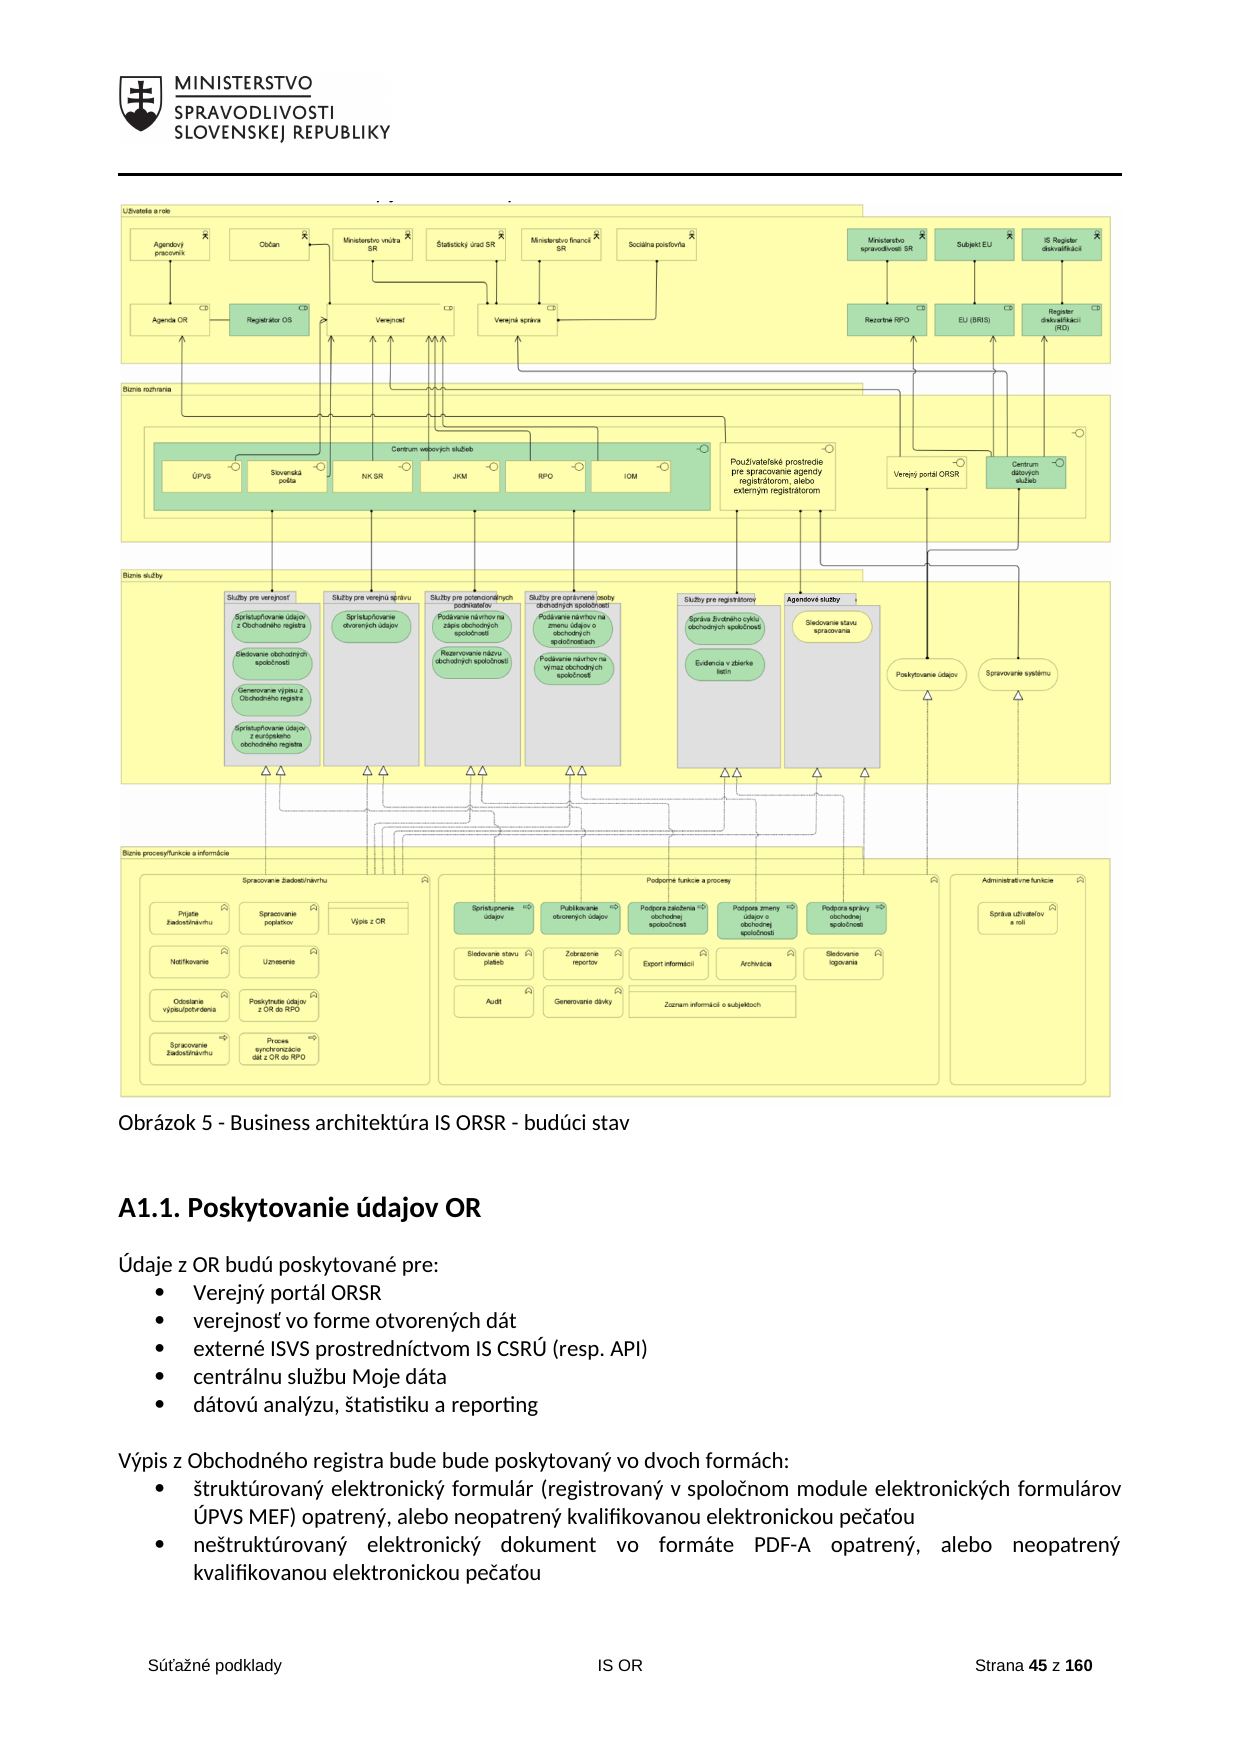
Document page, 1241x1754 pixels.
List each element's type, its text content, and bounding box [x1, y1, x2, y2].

list dátovú analýzu, štatistiku a reporting [156, 1390, 1122, 1418]
text Údaje z OR budú poskytované pre: [118, 1250, 1122, 1278]
text Obrázok - Business architektúra IS ORSR - budúci stav [118, 1108, 1122, 1136]
text Výpis z Obchodného registra bude bude poskytovaný vo dvoch formách: [118, 1446, 1122, 1474]
list centrálnu službu Moje dáta [156, 1362, 1122, 1390]
list neštruktúrovaný elektronický dokument vo formáte PDF-A opatrený, alebo neopatrený kvalifikovanou elektronickou pečaťou [156, 1530, 1122, 1586]
subtitle A1.1. Poskytovanie údajov OR [118, 1189, 1122, 1225]
list štruktúrovaný elektronický formulár (registrovaný v spoločnom module elektronických formulárov ÚPVS MEF) opatrený, alebo neopatrený kvalifikovanou elektronickou pečaťou [156, 1474, 1122, 1530]
list Verejný portál ORSR [156, 1278, 1122, 1306]
list externé ISVS prostredníctvom IS CSRÚ (resp. API) [156, 1334, 1122, 1362]
list verejnosť vo forme otvorených dát [156, 1306, 1122, 1334]
picture [118, 73, 390, 144]
